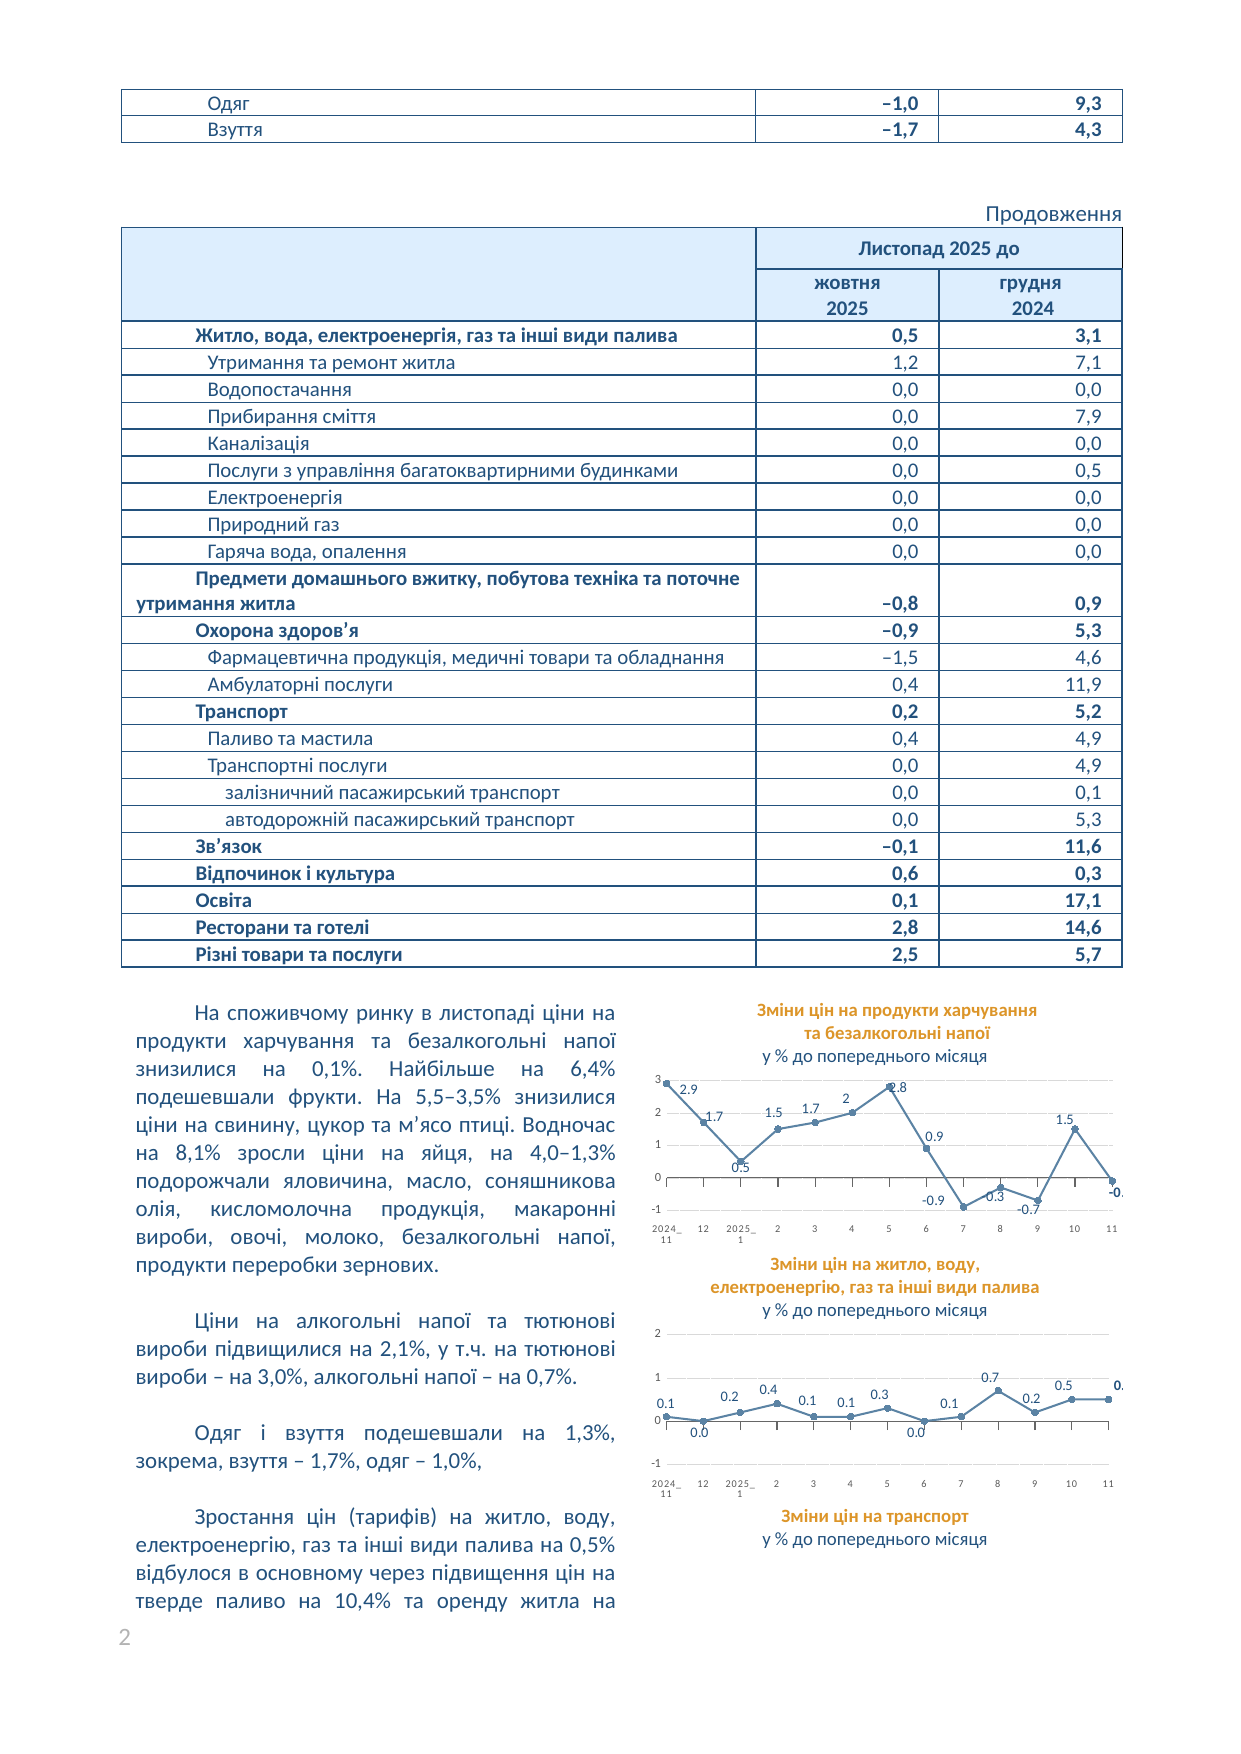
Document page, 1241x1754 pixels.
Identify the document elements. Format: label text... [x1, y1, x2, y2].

table_cell Каналізація [122, 430, 755, 455]
table_cell –0,9 [757, 617, 938, 643]
table_cell 9,3 [939, 90, 1122, 115]
table_cell 2,5 [757, 941, 938, 966]
table_cell 0,0 [940, 511, 1121, 536]
table_cell 0,0 [940, 484, 1121, 509]
table_cell 5,2 [940, 698, 1121, 723]
table_cell 0,4 [757, 671, 938, 697]
table_cell Ресторани та готелі [122, 914, 755, 939]
table_cell 5,3 [940, 806, 1121, 831]
table_cell Різні товари та послуги [122, 941, 755, 966]
table_cell 0,4 [757, 725, 938, 751]
table_cell Природний газ [122, 511, 755, 536]
table_cell 11,6 [940, 833, 1121, 858]
table_cell 0,0 [757, 376, 938, 401]
table_cell 2,8 [757, 914, 938, 939]
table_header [118, 998, 627, 1614]
table_cell Зв’язок [122, 833, 755, 858]
table_cell Утримання та ремонт житла [122, 349, 755, 374]
table_cell Водопостачання [122, 376, 755, 401]
table_cell 0,0 [940, 376, 1121, 401]
table_cell 0,9 [940, 565, 1121, 616]
table_cell Предмети домашнього вжитку, побутова техніка та поточне утримання житла [122, 565, 755, 616]
table_cell Освіта [122, 887, 755, 912]
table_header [628, 998, 1122, 1614]
table_cell –0,8 [757, 565, 938, 616]
table_cell 4,6 [940, 644, 1121, 669]
table_cell 0,0 [757, 484, 938, 509]
table_cell 0,1 [757, 887, 938, 912]
table_cell 0,1 [940, 779, 1121, 804]
table_cell –0,1 [757, 833, 938, 858]
table_cell 5,7 [940, 941, 1121, 966]
table_cell –1,5 [757, 644, 938, 669]
table_cell Амбулаторні послуги [122, 671, 755, 697]
table_cell 4,9 [940, 725, 1121, 751]
table_cell 0,0 [757, 511, 938, 536]
table_cell Охорона здоров’я [122, 617, 755, 643]
table_cell Фармацевтична продукція, медичні товари та обладнання [122, 644, 755, 669]
table_cell Паливо та мастила [122, 725, 755, 751]
table_cell Транспорт [122, 698, 755, 723]
table_cell –1,7 [756, 116, 938, 142]
table_cell 0,5 [757, 322, 938, 347]
table_cell 0,3 [940, 860, 1121, 885]
table_cell 0,0 [757, 430, 938, 455]
table_cell 0,0 [757, 538, 938, 563]
table_cell Відпочинок і культура [122, 860, 755, 885]
table_cell 3,1 [940, 322, 1121, 347]
table_cell автодорожній пасажирський транспорт [122, 806, 755, 831]
table_cell 7,9 [940, 403, 1121, 428]
table_cell залізничний пасажирський транспорт [122, 779, 755, 804]
table_cell Послуги з управління багатоквартирними будинками [122, 457, 755, 482]
table_cell Взуття [122, 116, 755, 142]
table_header [122, 228, 755, 320]
table_cell 0,0 [757, 403, 938, 428]
table_cell Електроенергія [122, 484, 755, 509]
table_cell 0,0 [757, 457, 938, 482]
table_cell 5,3 [940, 617, 1121, 643]
table_cell 14,6 [940, 914, 1121, 939]
table_cell Житло, вода, електроенергія, газ та інші види палива [122, 322, 755, 347]
table_cell 11,9 [940, 671, 1121, 697]
table_cell 0,0 [757, 779, 938, 804]
table_cell Гаряча вода, опалення [122, 538, 755, 563]
table_cell 0,5 [940, 457, 1121, 482]
table_cell 0,0 [757, 752, 938, 777]
table_cell 7,1 [940, 349, 1121, 374]
table_cell 4,3 [939, 116, 1122, 142]
table_cell Прибирання сміття [122, 403, 755, 428]
table_cell –1,0 [756, 90, 938, 115]
table_cell Транспортні послуги [122, 752, 755, 777]
table_cell 0,0 [940, 430, 1121, 455]
table_cell Одяг [122, 90, 755, 115]
table_cell грудня 2024 [940, 270, 1121, 320]
table_cell жовтня 2025 [757, 270, 938, 320]
table_cell 0,0 [757, 806, 938, 831]
table_cell 17,1 [940, 887, 1121, 912]
table_cell 4,9 [940, 752, 1121, 777]
table_cell 1,2 [757, 349, 938, 374]
table_header Листопад 2025 до [757, 228, 1122, 268]
table_cell 0,0 [940, 538, 1121, 563]
table_cell 0,6 [757, 860, 938, 885]
table_cell 0,2 [757, 698, 938, 723]
text Продовження [118, 199, 1122, 227]
